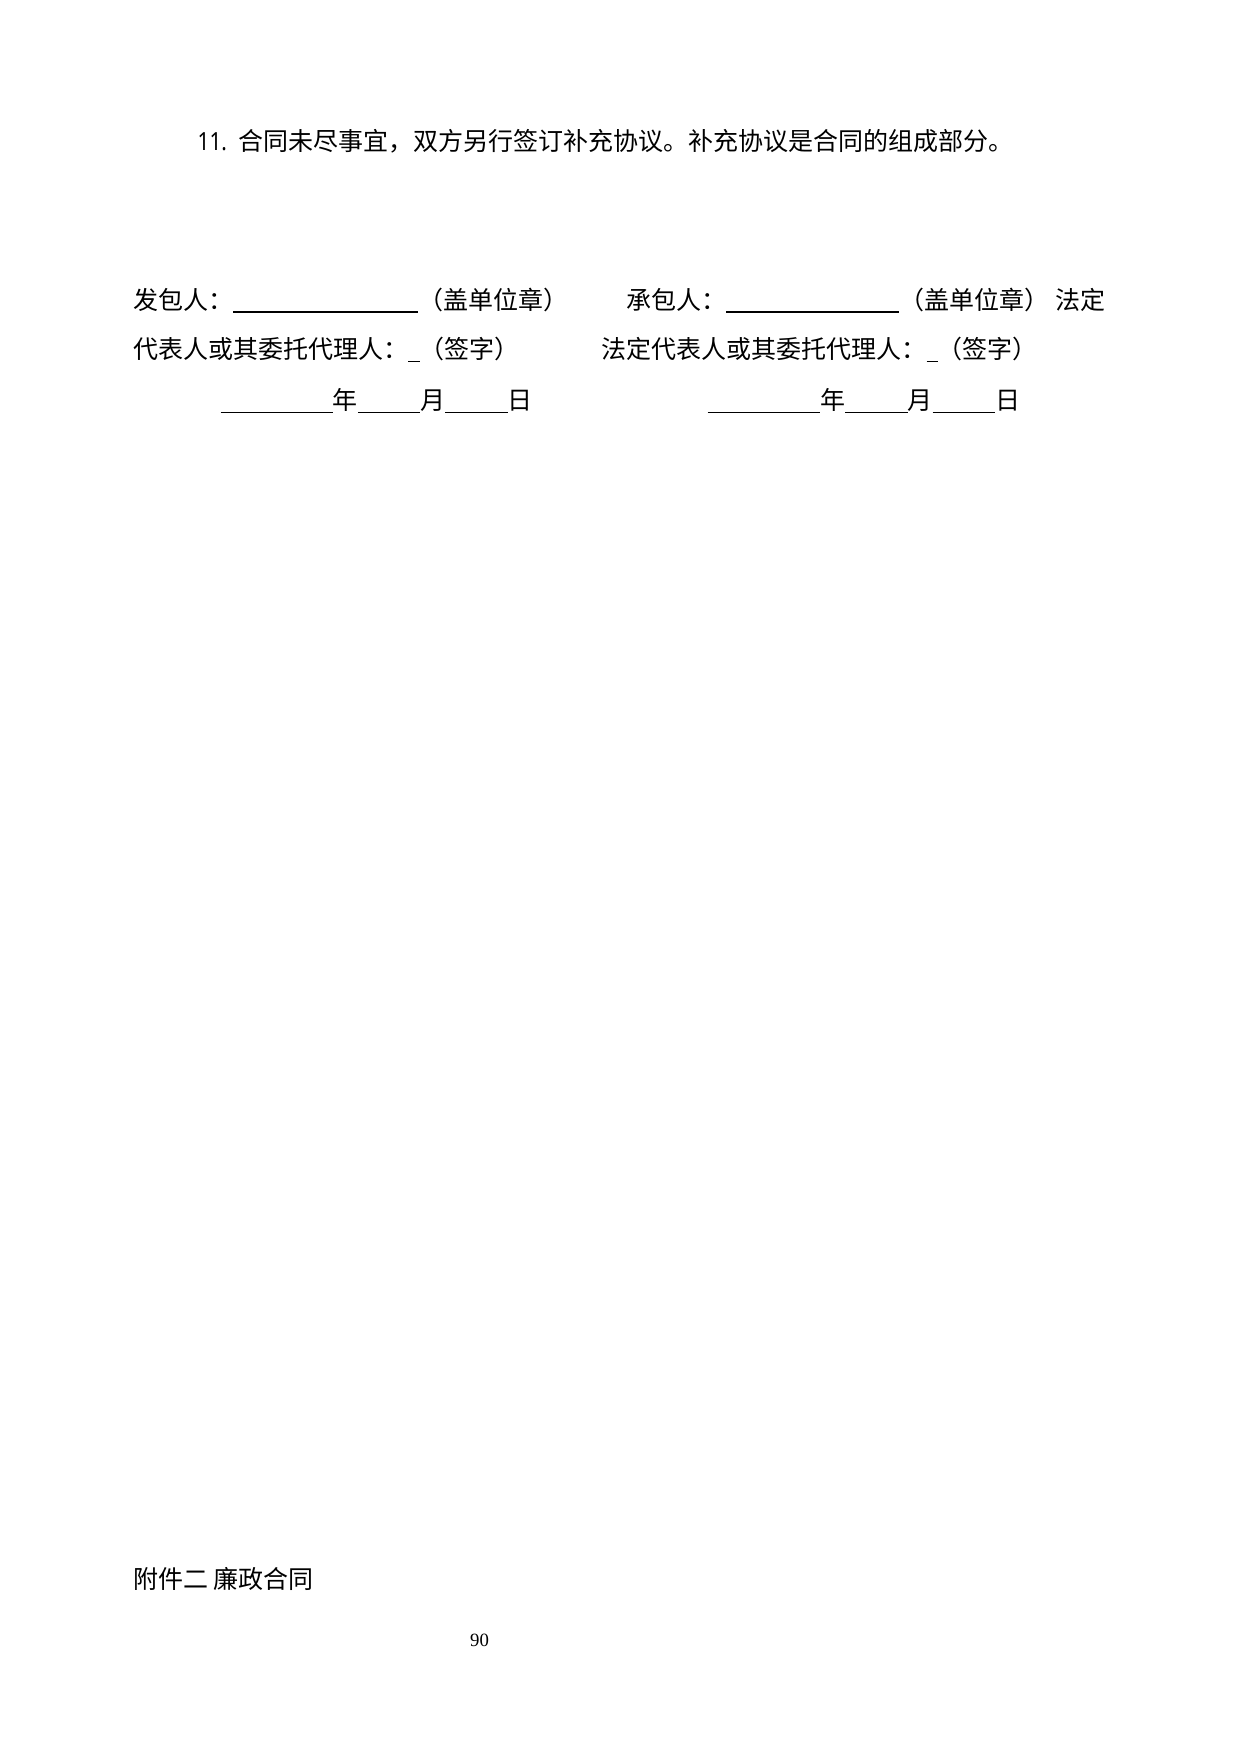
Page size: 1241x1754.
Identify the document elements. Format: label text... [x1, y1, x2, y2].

text 附件二 廉政合同 [133, 1536, 1130, 1616]
text 年 月 日 年 月 日 [221, 379, 1124, 418]
text 11. 合同未尽事宜，双方另行签订补充协议。补充协议是合同的组成部分。 [197, 119, 1124, 159]
text 发包人： （盖单位章） 承包人： （盖单位章） 法定代表人或其委托代理人： （签字） 法定代表人或其委托代理人： （签字） [133, 279, 1119, 368]
